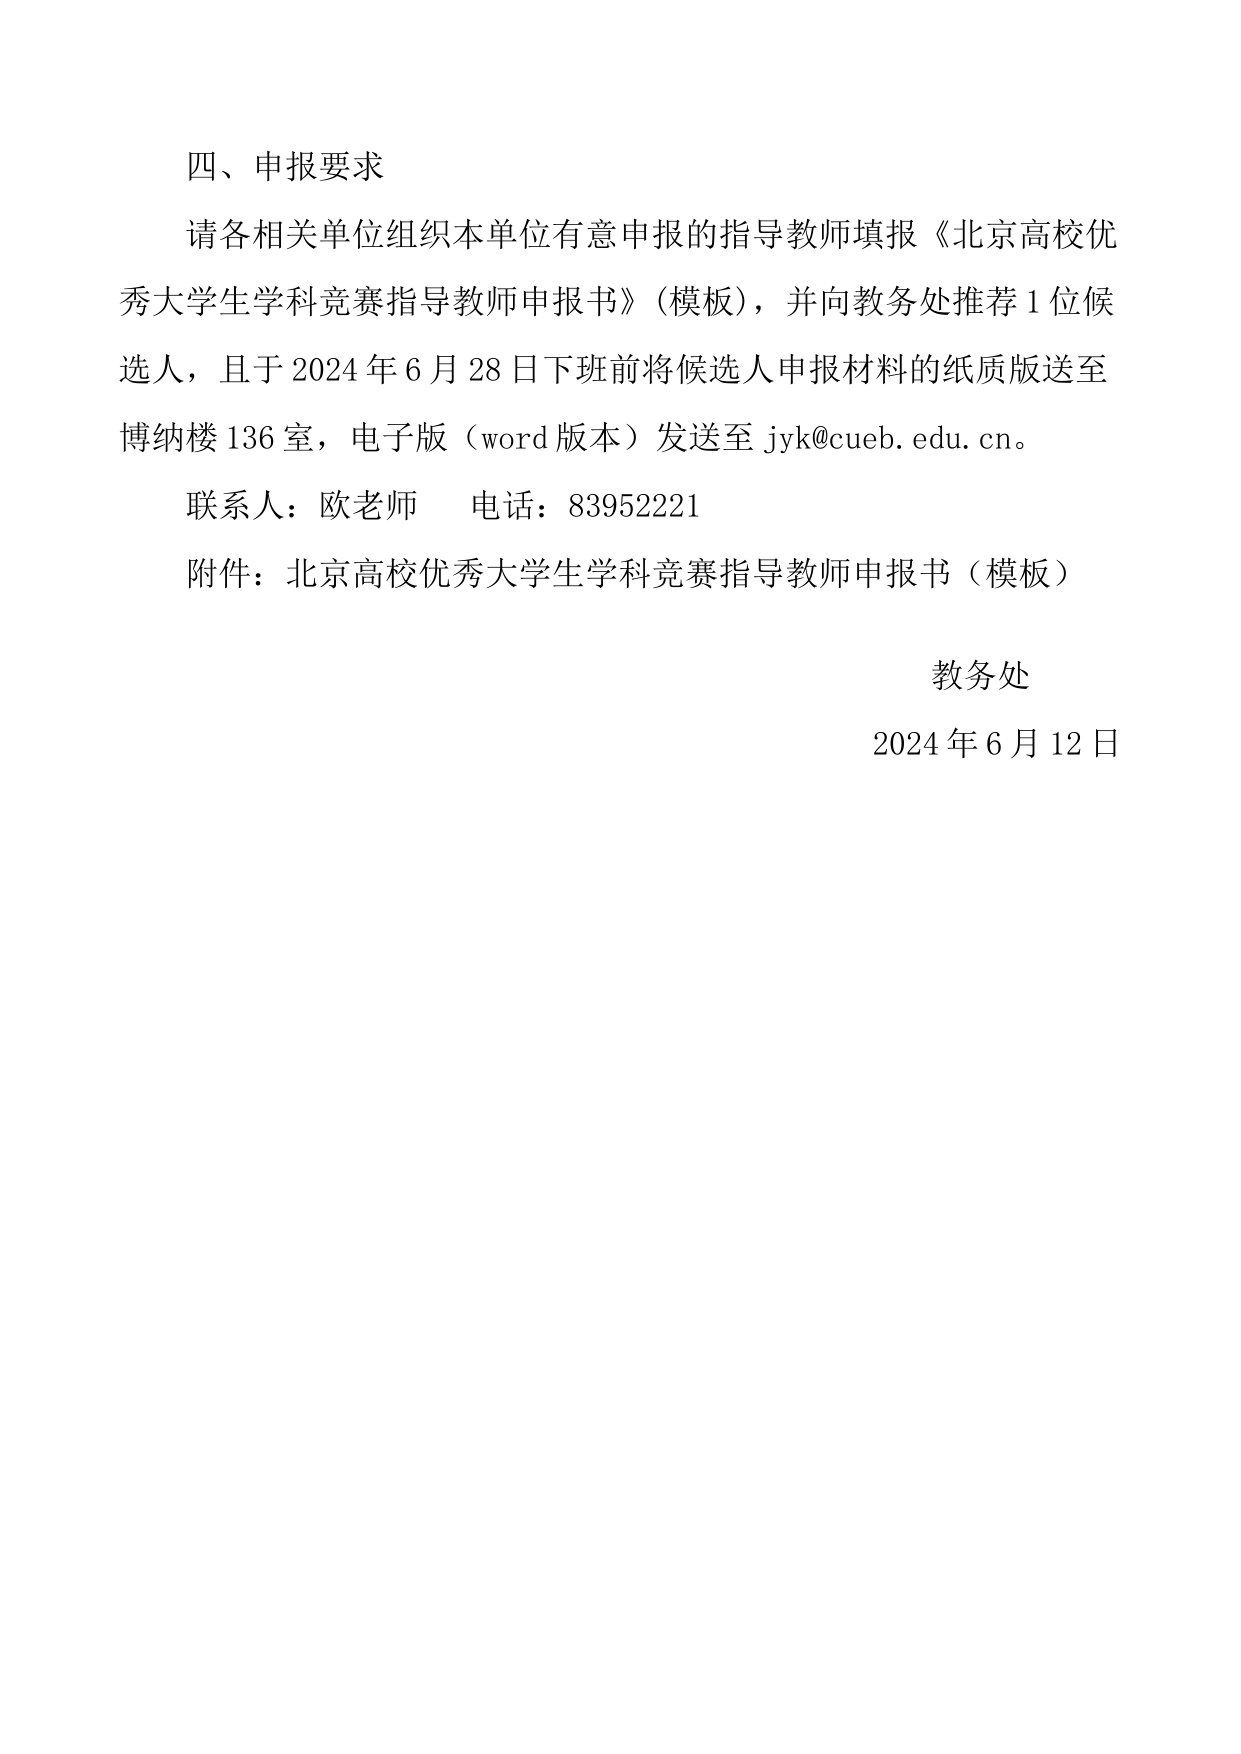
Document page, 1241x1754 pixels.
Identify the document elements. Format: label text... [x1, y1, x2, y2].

text 教务处 [118, 639, 1122, 707]
text 联系人：欧老师 电话：83952221 [118, 469, 1122, 537]
text 四、申报要求 [118, 130, 1122, 198]
text 请各相关单位组织本单位有意申报的指导教师填报《北京高校优秀大学生学科竞赛指导教师申报书》(模板)，并向教务处推荐1位候选人，且于2024年6月28日下班前将候选人申报材料的纸质版送至博纳楼136室，电子版（word版本）发送至jyk@cueb.edu.cn。 [118, 198, 1122, 469]
text 2024年6月12日 [118, 707, 1122, 775]
text 附件：北京高校优秀大学生学科竞赛指导教师申报书（模板） [118, 537, 1122, 605]
